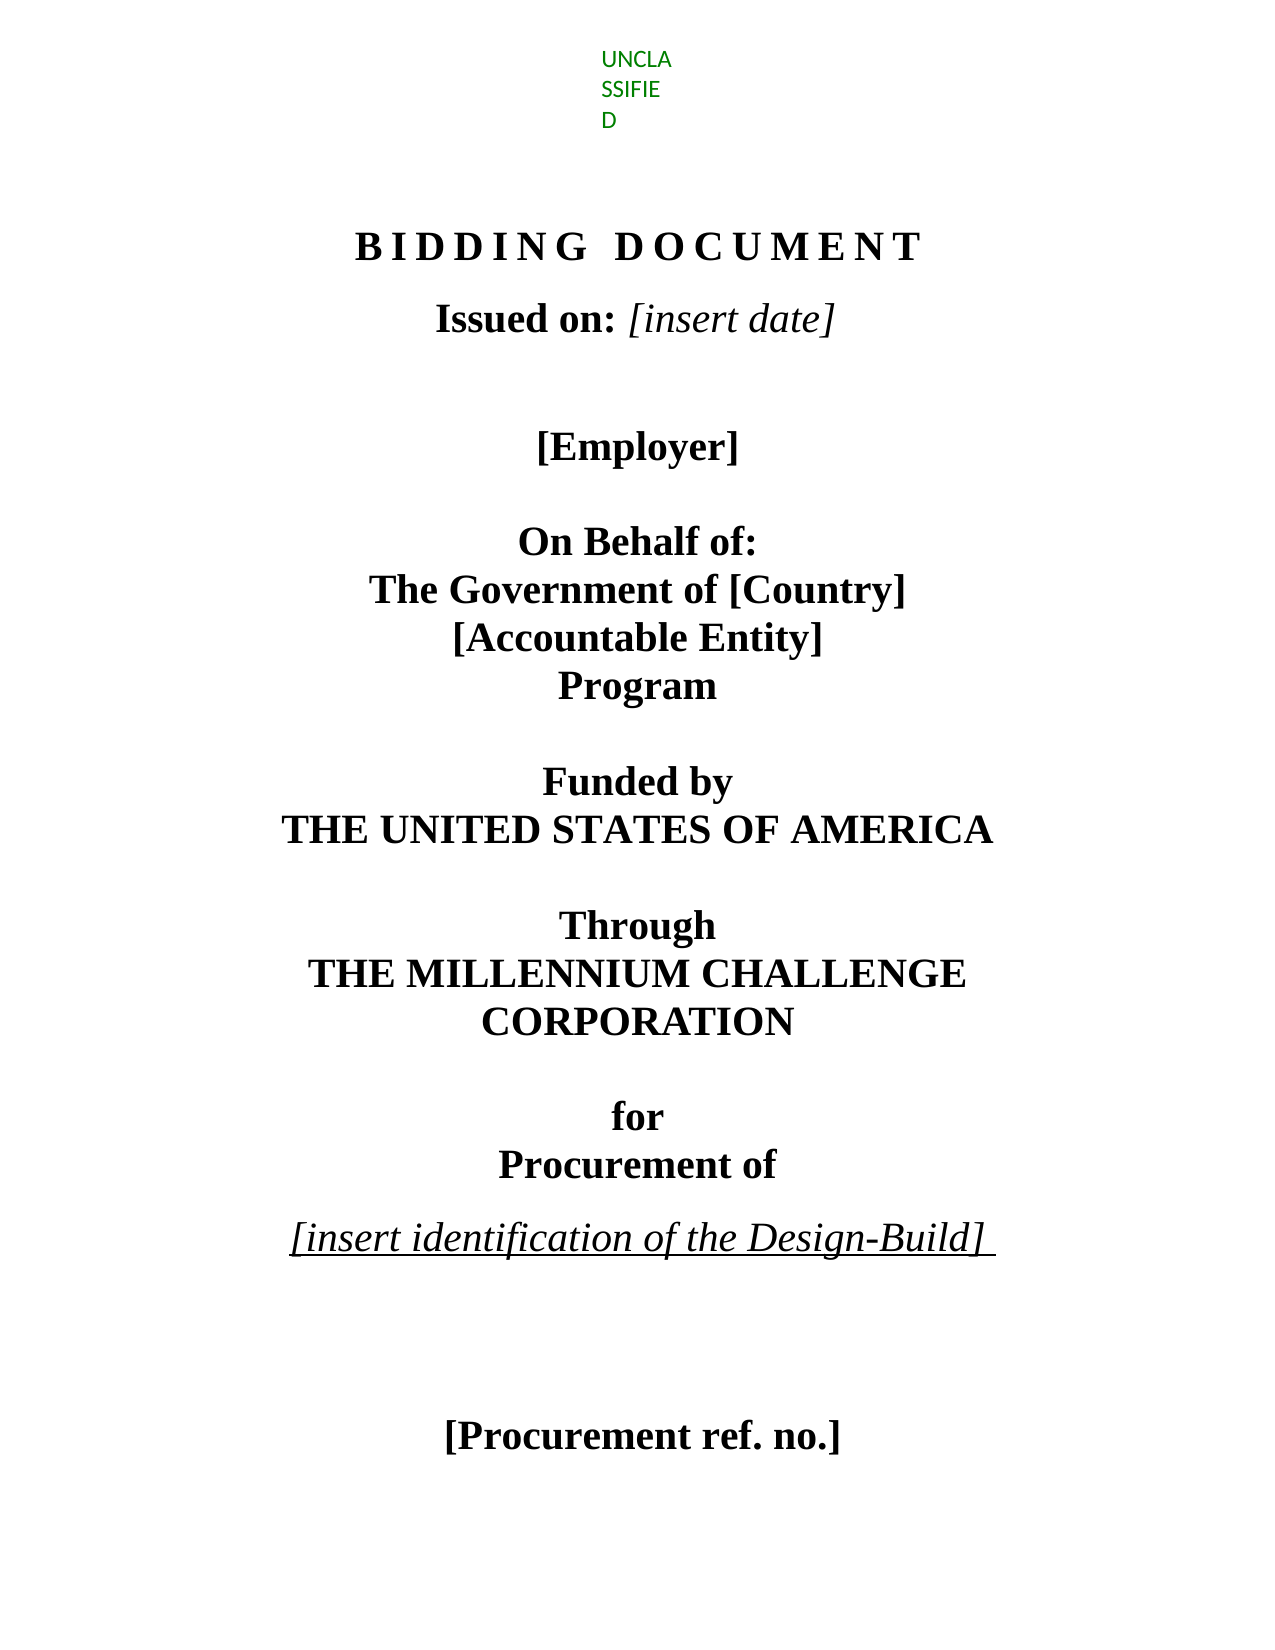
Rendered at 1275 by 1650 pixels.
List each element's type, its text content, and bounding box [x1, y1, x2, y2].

text Funded by [150, 756, 1125, 804]
text THE UNITED STATES OF AMERICA [150, 804, 1125, 852]
text Program [150, 661, 1125, 708]
text for [150, 1092, 1125, 1140]
text THE MILLENNIUM CHALLENGE CORPORATION [150, 948, 1125, 1044]
text [Accountable Entity] [150, 613, 1125, 661]
text [Employer] [150, 421, 1125, 469]
text Through [150, 900, 1125, 948]
text BIDDING DOCUMENT [150, 221, 1125, 269]
text Procurement of [150, 1140, 1125, 1188]
text [insert identification of the Design-Build] [150, 1213, 1125, 1261]
text The Government of [Country] [150, 565, 1125, 613]
text On Behalf of: [150, 517, 1125, 565]
text Issued on: [insert date] [150, 294, 1125, 342]
text [Procurement ref. no.] [150, 1411, 1125, 1458]
